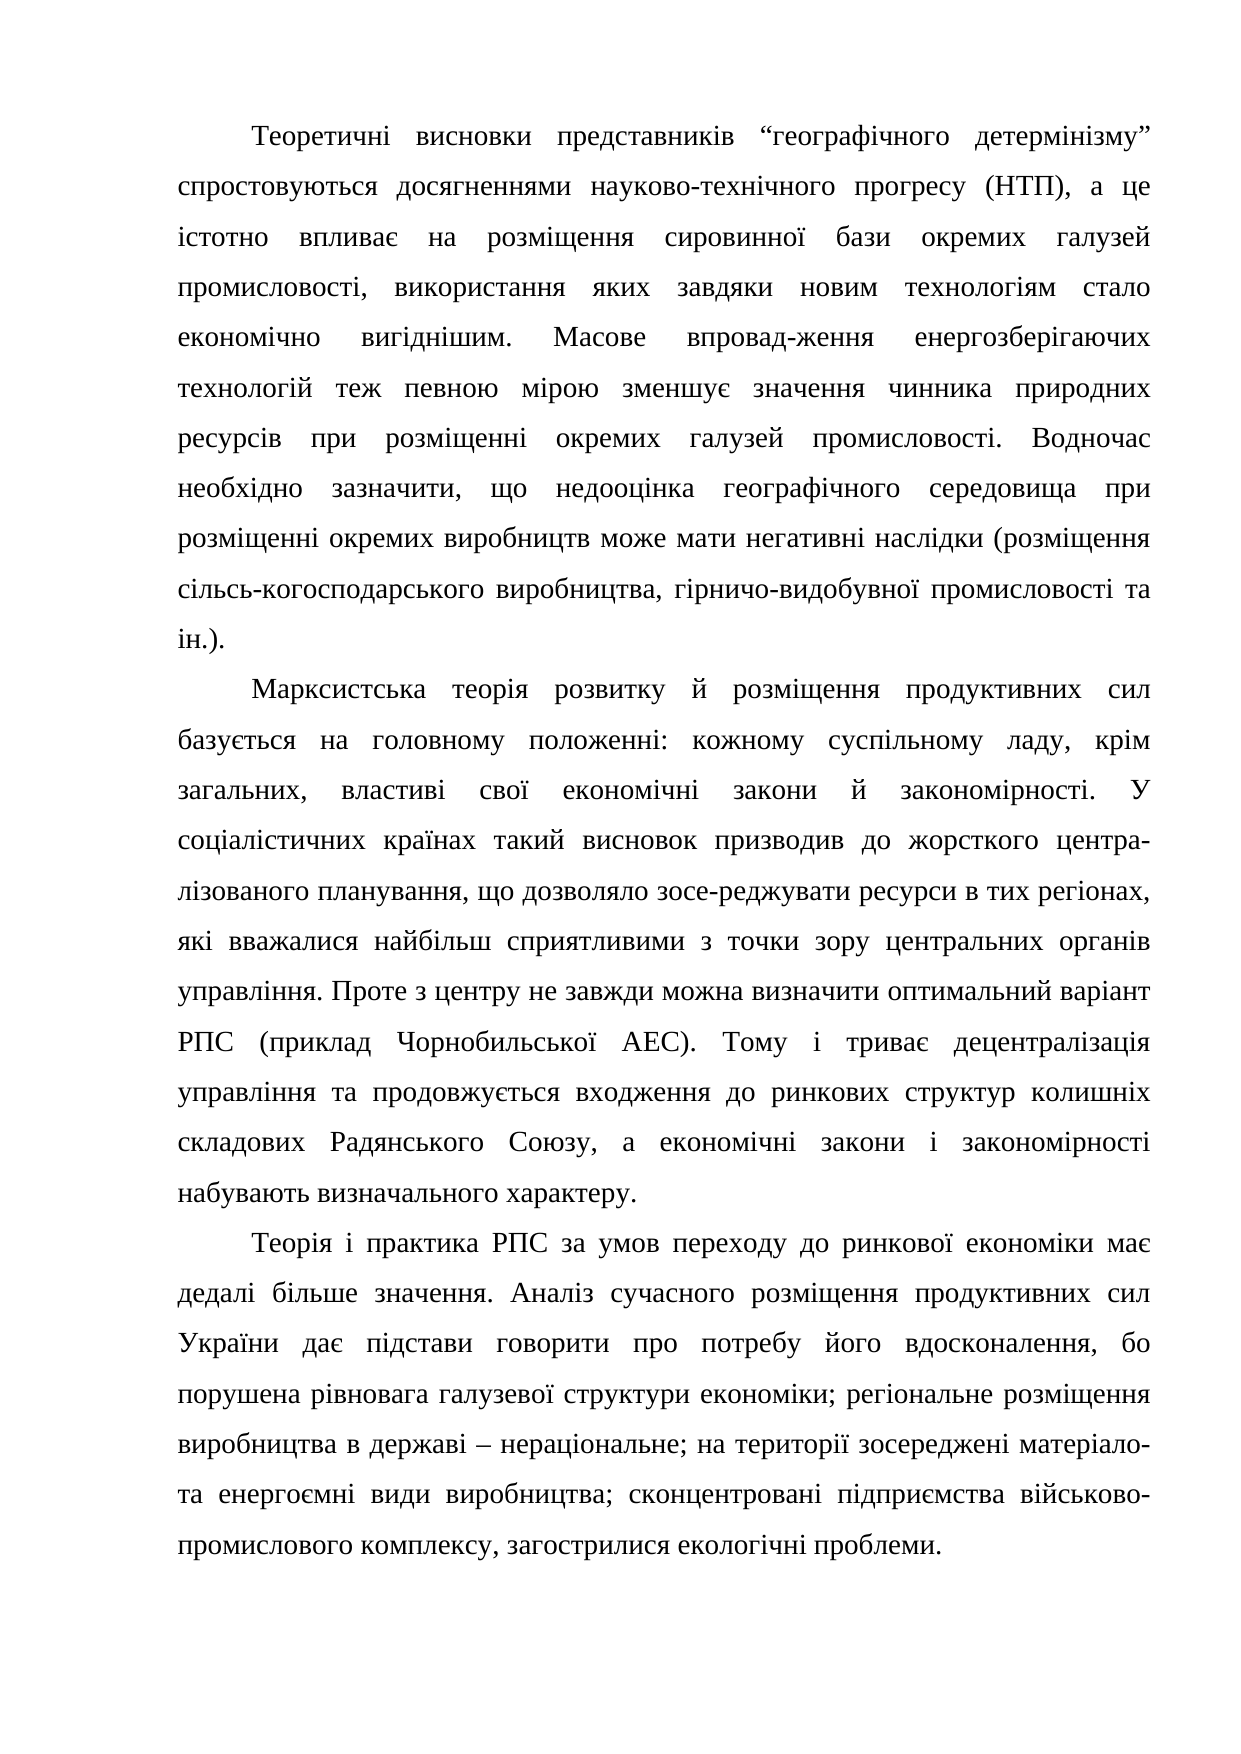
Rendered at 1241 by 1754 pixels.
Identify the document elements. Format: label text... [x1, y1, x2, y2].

text Теоретичні висновки представників “географічного детермінізму” спростовуються досягненнями науково-технічного прогресу (НТП), а це істотно впливає на розміщення сировинної бази окремих галузей промисловості, використання яких завдяки новим технологіям стало економічно вигіднішим. Масове впровад-ження енергозберігаючих технологій теж певною мірою зменшує значення чинника природних ресурсів при розміщенні окремих галузей промисловості. Водночас необхідно зазначити, що недооцінка географічного середовища при розміщенні окремих виробництв може мати негативні наслідки (розміщення сільсь-когосподарського виробництва, гірничо-видобувної промисловості та ін.). [177, 118, 1152, 655]
text Марксистська теорія розвитку й розміщення продуктивних сил базується на головному положенні: кожному суспільному ладу, крім загальних, властиві свої економічні закони й закономірності. У соціалістичних країнах такий висновок призводив до жорсткого центра-лізованого планування, що дозволяло зосе-реджувати ресурси в тих регіонах, які вважалися найбільш сприятливими з точки зору центральних органів управління. Проте з центру не завжди можна визначити оптимальний варіант РПС (приклад Чорнобильської АЕС). Тому і триває децентралізація управління та продовжується входження до ринкових структур колишніх складових Радянського Союзу, а економічні закони і закономірності набувають визначального характеру. [177, 672, 1152, 1208]
text Теорія і практика РПС за умов переходу до ринкової економіки має дедалі більше значення. Аналіз сучасного розміщення продуктивних сил України дає підстави говорити про потребу його вдосконалення, бо порушена рівновага галузевої структури економіки; регіональне розміщення виробництва в державі – нераціональне; на території зосереджені матеріало- та енергоємні види виробництва; сконцентровані підприємства військово-промислового комплексу, загострилися екологічні проблеми. [177, 1225, 1152, 1560]
